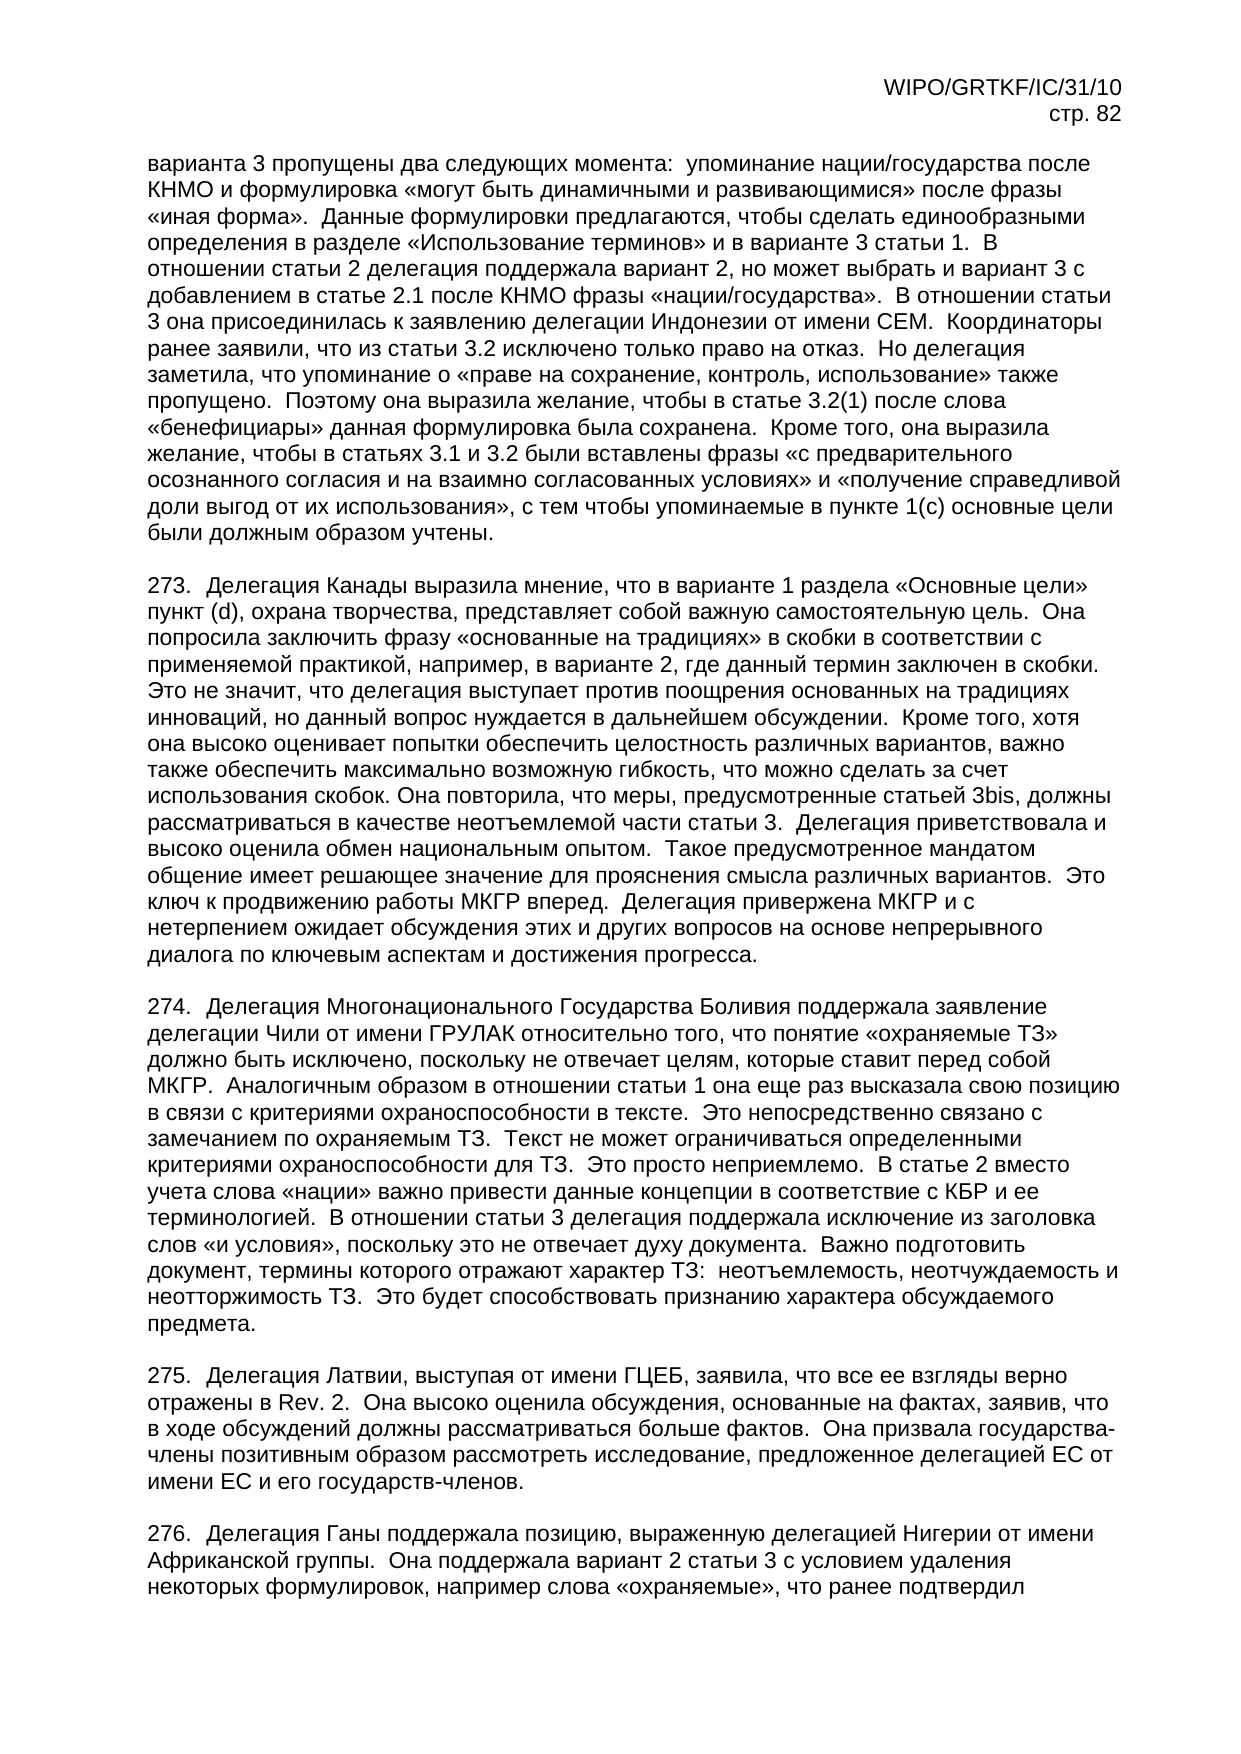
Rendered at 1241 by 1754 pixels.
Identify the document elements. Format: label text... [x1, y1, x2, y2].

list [147, 1520, 1122, 1599]
list Делегация Латвии, выступая от имени ГЦЕБ, заявила, что все ее взгляды верно отражены в Rev. 2. Она высоко оценила обсуждения, основанные на фактах, заявив, что в ходе обсуждений должны рассматриваться больше фактов. Она призвала государства-члены позитивным образом рассмотреть исследование, предложенное делегацией ЕС от имени ЕС и его государств-членов. [147, 1362, 1122, 1494]
list Делегация Многонационального Государства Боливия поддержала заявление делегации Чили от имени ГРУЛАК относительно того, что понятие «охраняемые ТЗ» должно быть исключено, поскольку не отвечает целям, которые ставит перед собой МКГР. Аналогичным образом в отношении статьи 1 она еще раз высказала свою позицию в связи с критериями охраноспособности в тексте. Это непосредственно связано с замечанием по охраняемым ТЗ. Текст не может ограничиваться определенными критериями охраноспособности для ТЗ. Это просто неприемлемо. В статье 2 вместо учета слова «нации» важно привести данные концепции в соответствие с КБР и ее терминологией. В отношении статьи 3 делегация поддержала исключение из заголовка слов «и условия», поскольку это не отвечает духу документа. Важно подготовить документ, термины которого отражают характер ТЗ: неотъемлемость, неотчуждаемость и неотторжимость ТЗ. Это будет способствовать признанию характера обсуждаемого предмета. [147, 993, 1122, 1336]
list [147, 150, 1122, 545]
list Делегация Канады выразила мнение, что в варианте 1 раздела «Основные цели» пункт (d), охрана творчества, представляет собой важную самостоятельную цель. Она попросила заключить фразу «основанные на традициях» в скобки в соответствии с применяемой практикой, например, в варианте 2, где данный термин заключен в скобки. Это не значит, что делегация выступает против поощрения основанных на традициях инноваций, но данный вопрос нуждается в дальнейшем обсуждении. Кроме того, хотя она высоко оценивает попытки обеспечить целостность различных вариантов, важно также обеспечить максимально возможную гибкость, что можно сделать за счет использования скобок. Она повторила, что меры, предусмотренные статьей 3bis, должны рассматриваться в качестве неотъемлемой части статьи 3. Делегация приветствовала и высоко оценила обмен национальным опытом. Такое предусмотренное мандатом общение имеет решающее значение для прояснения смысла различных вариантов. Это ключ к продвижению работы МКГР вперед. Делегация привержена МКГР и с нетерпением ожидает обсуждения этих и других вопросов на основе непрерывного диалога по ключевым аспектам и достижения прогресса. [147, 572, 1122, 967]
